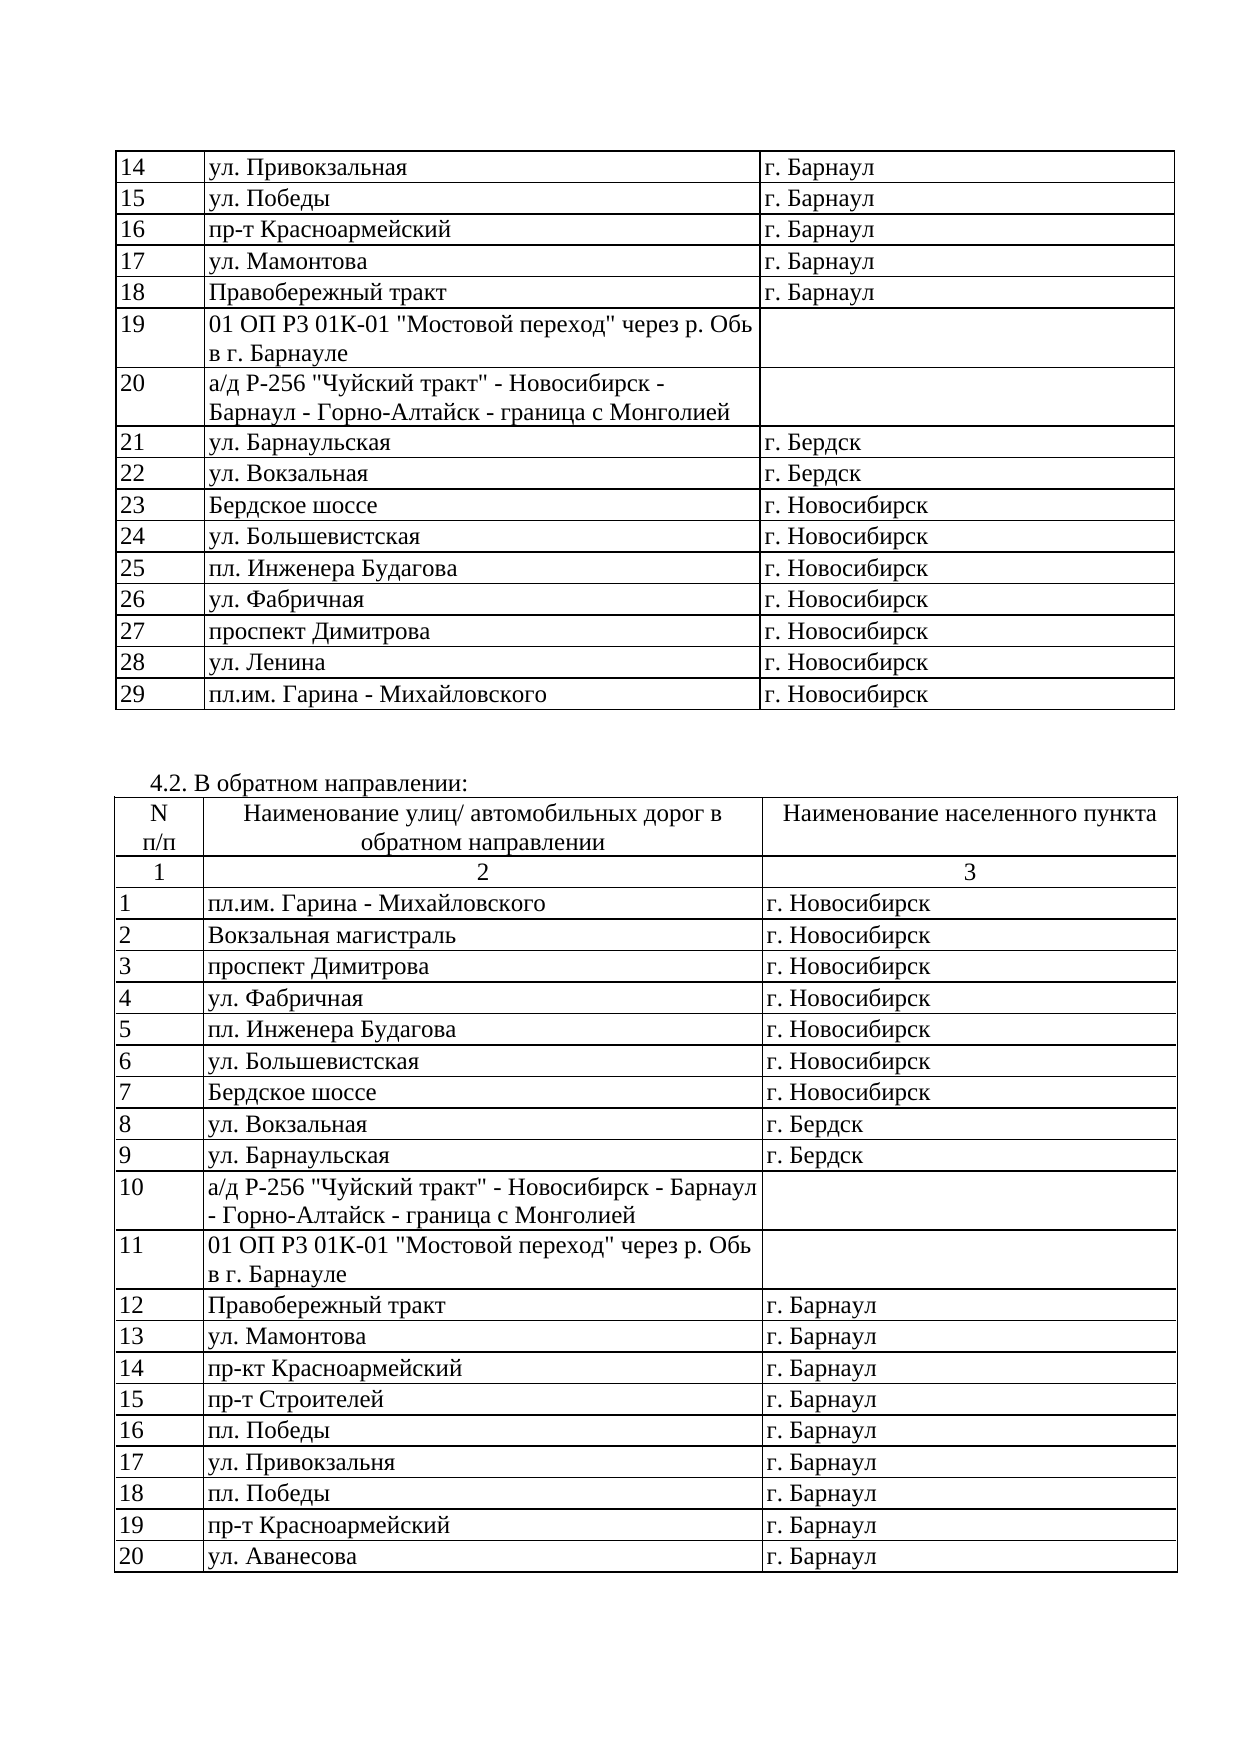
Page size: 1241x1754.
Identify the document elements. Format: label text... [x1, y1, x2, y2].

table_cell г. Бердск [761, 427, 1174, 457]
table_cell г. Барнаул [763, 1477, 1177, 1508]
table_cell ул. Мамонтова [204, 1321, 762, 1351]
table_header N п/п [115, 798, 203, 855]
table_cell 17 [117, 246, 204, 276]
table_cell ул. Барнаульская [205, 427, 759, 457]
table_cell ул. Большевистская [204, 1046, 762, 1076]
table_cell ул. Привокзальная [205, 152, 759, 181]
table_cell 13 [115, 1321, 203, 1351]
table_cell г. Барнаул [763, 1351, 1177, 1382]
table_cell 5 [115, 1014, 203, 1044]
table_cell ул. Фабричная [204, 983, 762, 1013]
table_cell Бердское шоссе [205, 490, 759, 520]
table_cell 6 [115, 1045, 203, 1076]
table_cell 20 [115, 1541, 203, 1571]
table_cell ул. Фабричная [205, 584, 759, 614]
table_cell а/д Р-256 "Чуйский тракт" - Новосибирск - Барнаул - Горно-Алтайск - граница с Монголией [205, 368, 759, 425]
table_cell 14 [117, 152, 204, 181]
table_cell г. Барнаул [763, 1508, 1177, 1540]
table_cell г. Бердск [763, 1139, 1177, 1170]
table_cell г. Новосибирск [761, 616, 1174, 646]
table_cell проспект Димитрова [205, 616, 759, 646]
table_cell г. Новосибирск [763, 1076, 1177, 1107]
table_cell г. Новосибирск [761, 553, 1174, 583]
table_cell 24 [117, 521, 204, 551]
table_cell г. Барнаул [763, 1320, 1177, 1351]
table_cell ул. Вокзальная [205, 458, 759, 488]
table_cell 4 [115, 982, 203, 1013]
table_cell [763, 1229, 1177, 1288]
table_cell Бердское шоссе [204, 1077, 762, 1107]
table_cell г. Новосибирск [761, 647, 1174, 677]
table_cell [761, 309, 1174, 366]
table_cell пр-т Красноармейский [205, 215, 759, 244]
table_cell ул. Большевистская [205, 521, 759, 551]
table_cell 7 [115, 1077, 203, 1107]
table_cell 19 [117, 309, 204, 366]
table_cell 01 ОП Р3 01К-01 "Мостовой переход" через р. Обь в г. Барнауле [205, 309, 759, 366]
table_cell 27 [117, 616, 204, 646]
table_cell г. Новосибирск [761, 490, 1174, 520]
table_cell 1 [115, 888, 203, 918]
table_cell г. Новосибирск [763, 918, 1177, 950]
table_cell 20 [117, 368, 204, 425]
table_cell 01 ОП Р3 01К-01 "Мостовой переход" через р. Обь в г. Барнауле [204, 1231, 762, 1288]
table_cell ул. Победы [205, 183, 759, 213]
table_cell 22 [117, 458, 204, 488]
table_cell 25 [117, 553, 204, 583]
table_cell пл. Инженера Будагова [204, 1014, 762, 1044]
table_cell г. Барнаул [763, 1540, 1177, 1571]
table_cell г. Новосибирск [763, 1013, 1177, 1044]
table_cell ул. Ленина [205, 647, 759, 677]
table_cell г. Барнаул [761, 277, 1174, 307]
table_cell пл. Инженера Будагова [205, 553, 759, 583]
table_cell г. Барнаул [761, 152, 1174, 181]
table_cell 19 [115, 1509, 203, 1540]
table_cell 15 [117, 183, 204, 213]
table_cell г. Барнаул [761, 215, 1174, 244]
table_cell 10 [115, 1171, 203, 1229]
table_cell ул. Мамонтова [205, 246, 759, 276]
table_cell г. Новосибирск [763, 981, 1177, 1013]
table_cell пл. Победы [204, 1478, 762, 1508]
table_cell Вокзальная магистраль [204, 920, 762, 950]
table_cell г. Новосибирск [761, 521, 1174, 551]
table_cell пр-т Красноармейский [204, 1510, 762, 1540]
table_cell пр-кт Красноармейский [204, 1353, 762, 1382]
table_cell ул. Барнаульская [204, 1140, 762, 1170]
table_cell г. Барнаул [763, 1383, 1177, 1414]
table_cell г. Барнаул [761, 183, 1174, 213]
table_cell 21 [117, 427, 204, 457]
table_cell а/д Р-256 "Чуйский тракт" - Новосибирск - Барнаул - Горно-Алтайск - граница с Монголией [204, 1172, 762, 1229]
table_cell г. Барнаул [763, 1288, 1177, 1319]
table_cell г. Бердск [761, 458, 1174, 488]
table_header Наименование населенного пункта [763, 798, 1177, 855]
table_cell ул. Вокзальная [204, 1109, 762, 1138]
table_cell г. Новосибирск [763, 1044, 1177, 1076]
table_cell 17 [115, 1446, 203, 1477]
table_cell Правобережный тракт [204, 1290, 762, 1319]
table_cell г. Новосибирск [763, 950, 1177, 981]
table_cell пл.им. Гарина - Михайловского [205, 679, 759, 708]
table_cell 16 [115, 1415, 203, 1445]
table_cell г. Барнаул [763, 1414, 1177, 1445]
table_cell г. Барнаул [763, 1445, 1177, 1477]
table_cell г. Барнаул [761, 246, 1174, 276]
table_cell пл. Победы [204, 1416, 762, 1445]
table_cell 8 [115, 1108, 203, 1138]
table_cell 14 [115, 1352, 203, 1382]
table_cell 3 [763, 855, 1177, 887]
table_cell 26 [117, 584, 204, 614]
table_cell 9 [115, 1140, 203, 1170]
table_cell г. Новосибирск [761, 679, 1174, 708]
table_cell проспект Димитрова [204, 951, 762, 981]
table_cell г. Новосибирск [763, 887, 1177, 918]
table_cell [763, 1170, 1177, 1229]
table_cell ул. Аванесова [204, 1541, 762, 1571]
table_cell 15 [115, 1384, 203, 1414]
table_cell г. Новосибирск [761, 584, 1174, 614]
table_cell 29 [117, 679, 204, 708]
table_cell [761, 368, 1174, 425]
table_cell 2 [115, 919, 203, 950]
table_cell пр-т Строителей [204, 1384, 762, 1414]
table_cell 3 [115, 951, 203, 981]
table_cell 18 [115, 1478, 203, 1508]
table_cell пл.им. Гарина - Михайловского [204, 888, 762, 918]
table_cell г. Бердск [763, 1107, 1177, 1138]
table_cell 12 [115, 1289, 203, 1319]
table_cell 2 [204, 857, 762, 887]
table_cell 18 [117, 277, 204, 307]
table_header Наименование улиц/ автомобильных дорог в обратном направлении [204, 798, 762, 855]
table_cell 28 [117, 647, 204, 677]
table_cell 11 [115, 1230, 203, 1288]
table_cell Правобережный тракт [205, 277, 759, 307]
table_cell 1 [115, 856, 203, 887]
text 4.2. В обратном направлении: [150, 768, 1090, 796]
table_cell 16 [117, 215, 204, 244]
table_cell ул. Привокзальня [204, 1447, 762, 1477]
table_cell 23 [117, 490, 204, 520]
